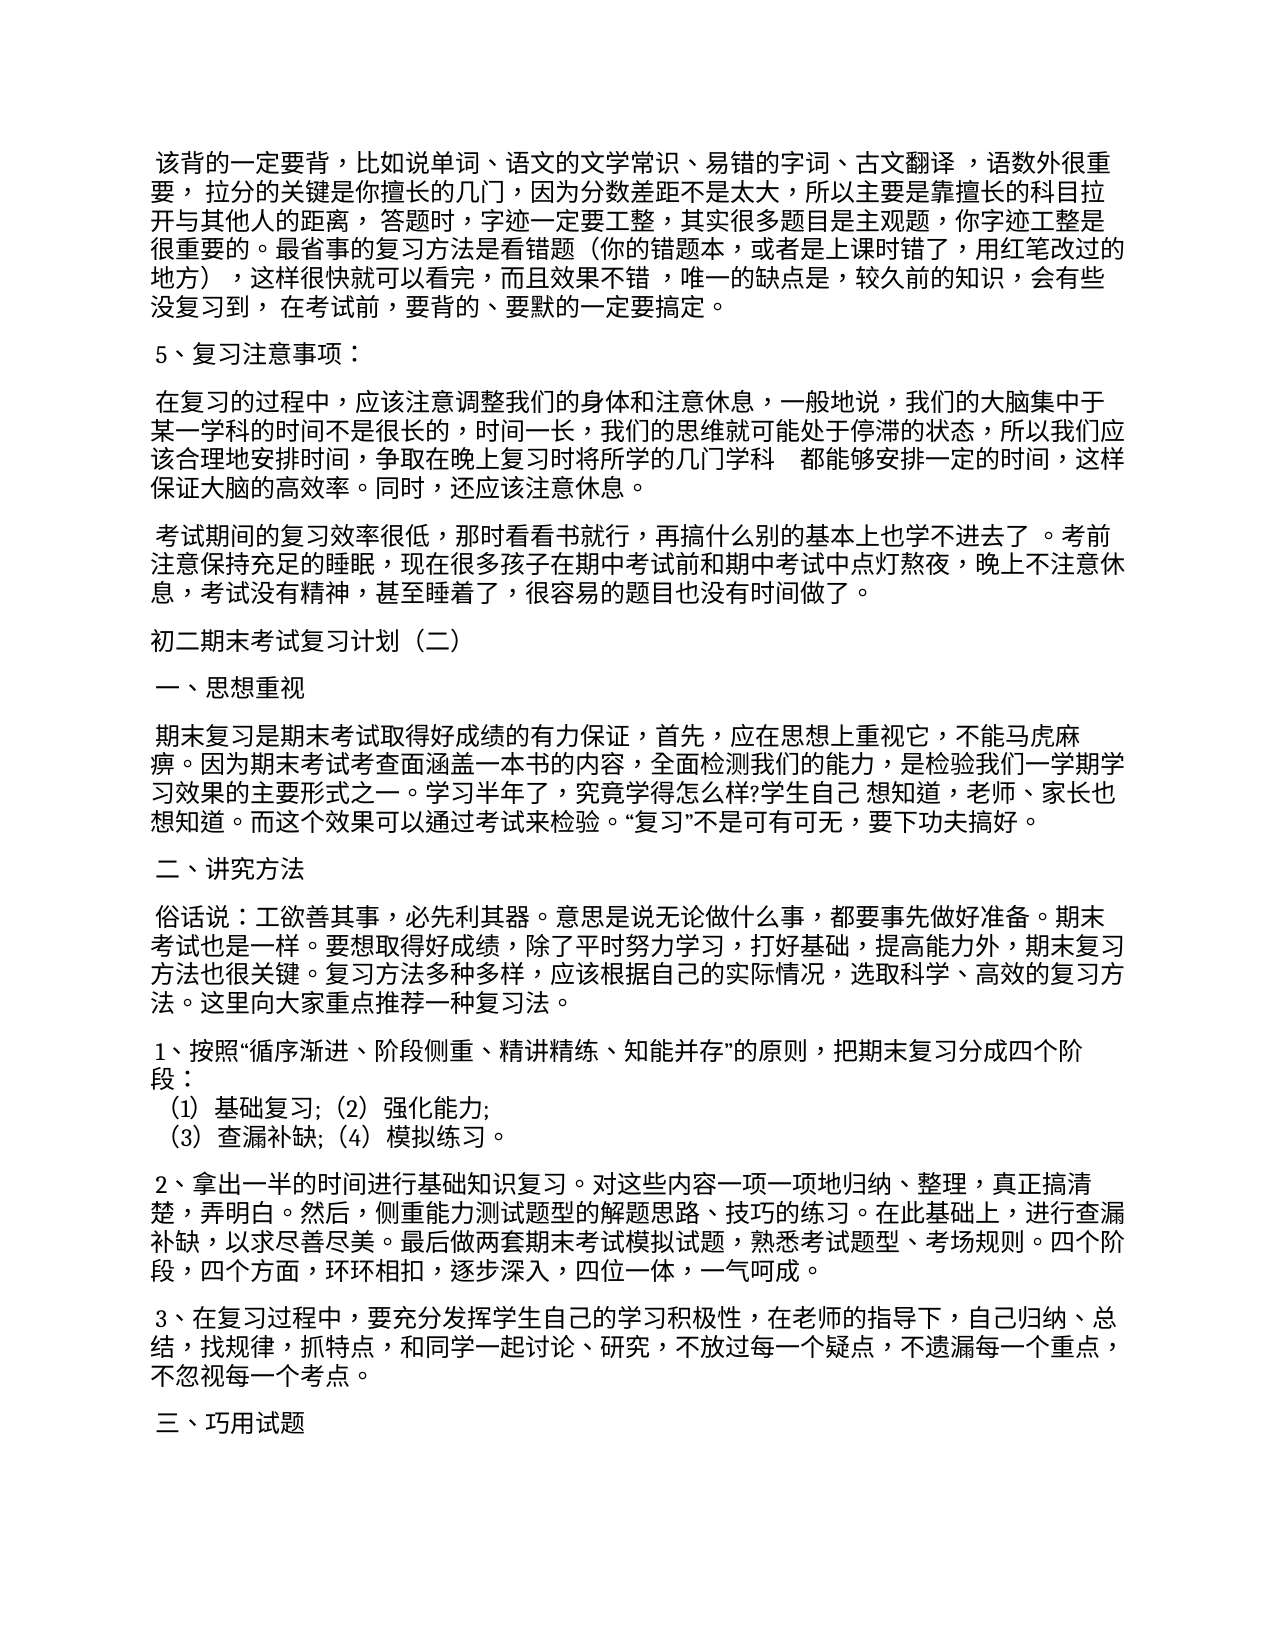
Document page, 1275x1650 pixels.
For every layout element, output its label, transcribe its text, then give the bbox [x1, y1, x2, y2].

text 5、复习注意事项： [150, 341, 1125, 370]
text 一、思想重视 [150, 675, 1125, 704]
text 二、讲究方法 [150, 856, 1125, 885]
text 在复习的过程中，应该注意调整我们的身体和注意休息，一般地说，我们的大脑集中于某一学科的时间不是很长的，时间一长，我们的思维就可能处于停滞的状态，所以我们应该合理地安排时间，争取在晚上复习时将所学的几门学科 都能够安排一定的时间，这样保证大脑的高效率。同时，还应该注意休息。 [150, 389, 1125, 504]
text 1、按照“循序渐进、阶段侧重、精讲精练、知能并存”的原则，把期末复习分成四个阶段： （1）基础复习;（2）强化能力; （3）查漏补缺;（4）模拟练习。 [150, 1037, 1125, 1152]
text 俗话说：工欲善其事，必先利其器。意思是说无论做什么事，都要事先做好准备。期末考试也是一样。要想取得好成绩，除了平时努力学习，打好基础，提高能力外，期末复习方法也很关键。复习方法多种多样，应该根据自己的实际情况，选取科学、高效的复习方法。这里向大家重点推荐一种复习法。 [150, 904, 1125, 1019]
text 三、巧用试题 [150, 1410, 1125, 1439]
text 考试期间的复习效率很低，那时看看书就行，再搞什么别的基本上也学不进去了 。考前注意保持充足的睡眠，现在很多孩子在期中考试前和期中考试中点灯熬夜，晚上不注意休息，考试没有精神，甚至睡着了，很容易的题目也没有时间做了。 [150, 522, 1125, 609]
text 该背的一定要背，比如说单词、语文的文学常识、易错的字词、古文翻译 ，语数外很重要， 拉分的关键是你擅长的几门，因为分数差距不是太大，所以主要是靠擅长的科目拉开与其他人的距离， 答题时，字迹一定要工整，其实很多题目是主观题，你字迹工整是很重要的。最省事的复习方法是看错题（你的错题本，或者是上课时错了，用红笔改过的地方），这样很快就可以看完，而且效果不错 ，唯一的缺点是，较久前的知识，会有些没复习到， 在考试前，要背的、要默的一定要搞定。 [150, 150, 1125, 322]
text 初二期末考试复习计划（二） [150, 627, 1125, 656]
text 期末复习是期末考试取得好成绩的有力保证，首先，应在思想上重视它，不能马虎麻痹。因为期末考试考查面涵盖一本书的内容，全面检测我们的能力，是检验我们一学期学习效果的主要形式之一。学习半年了，究竟学得怎么样?学生自己 想知道，老师、家长也想知道。而这个效果可以通过考试来检验。“复习”不是可有可无，要下功夫搞好。 [150, 722, 1125, 837]
text 2、拿出一半的时间进行基础知识复习。对这些内容一项一项地归纳、整理，真正搞清楚，弄明白。然后，侧重能力测试题型的解题思路、技巧的练习。在此基础上，进行查漏补缺，以求尽善尽美。最后做两套期末考试模拟试题，熟悉考试题型、考场规则。四个阶段，四个方面，环环相扣，逐步深入，四位一体，一气呵成。 [150, 1171, 1125, 1286]
text 3、在复习过程中，要充分发挥学生自己的学习积极性，在老师的指导下，自己归纳、总结，找规律，抓特点，和同学一起讨论、研究，不放过每一个疑点，不遗漏每一个重点，不忽视每一个考点。 [150, 1305, 1125, 1391]
